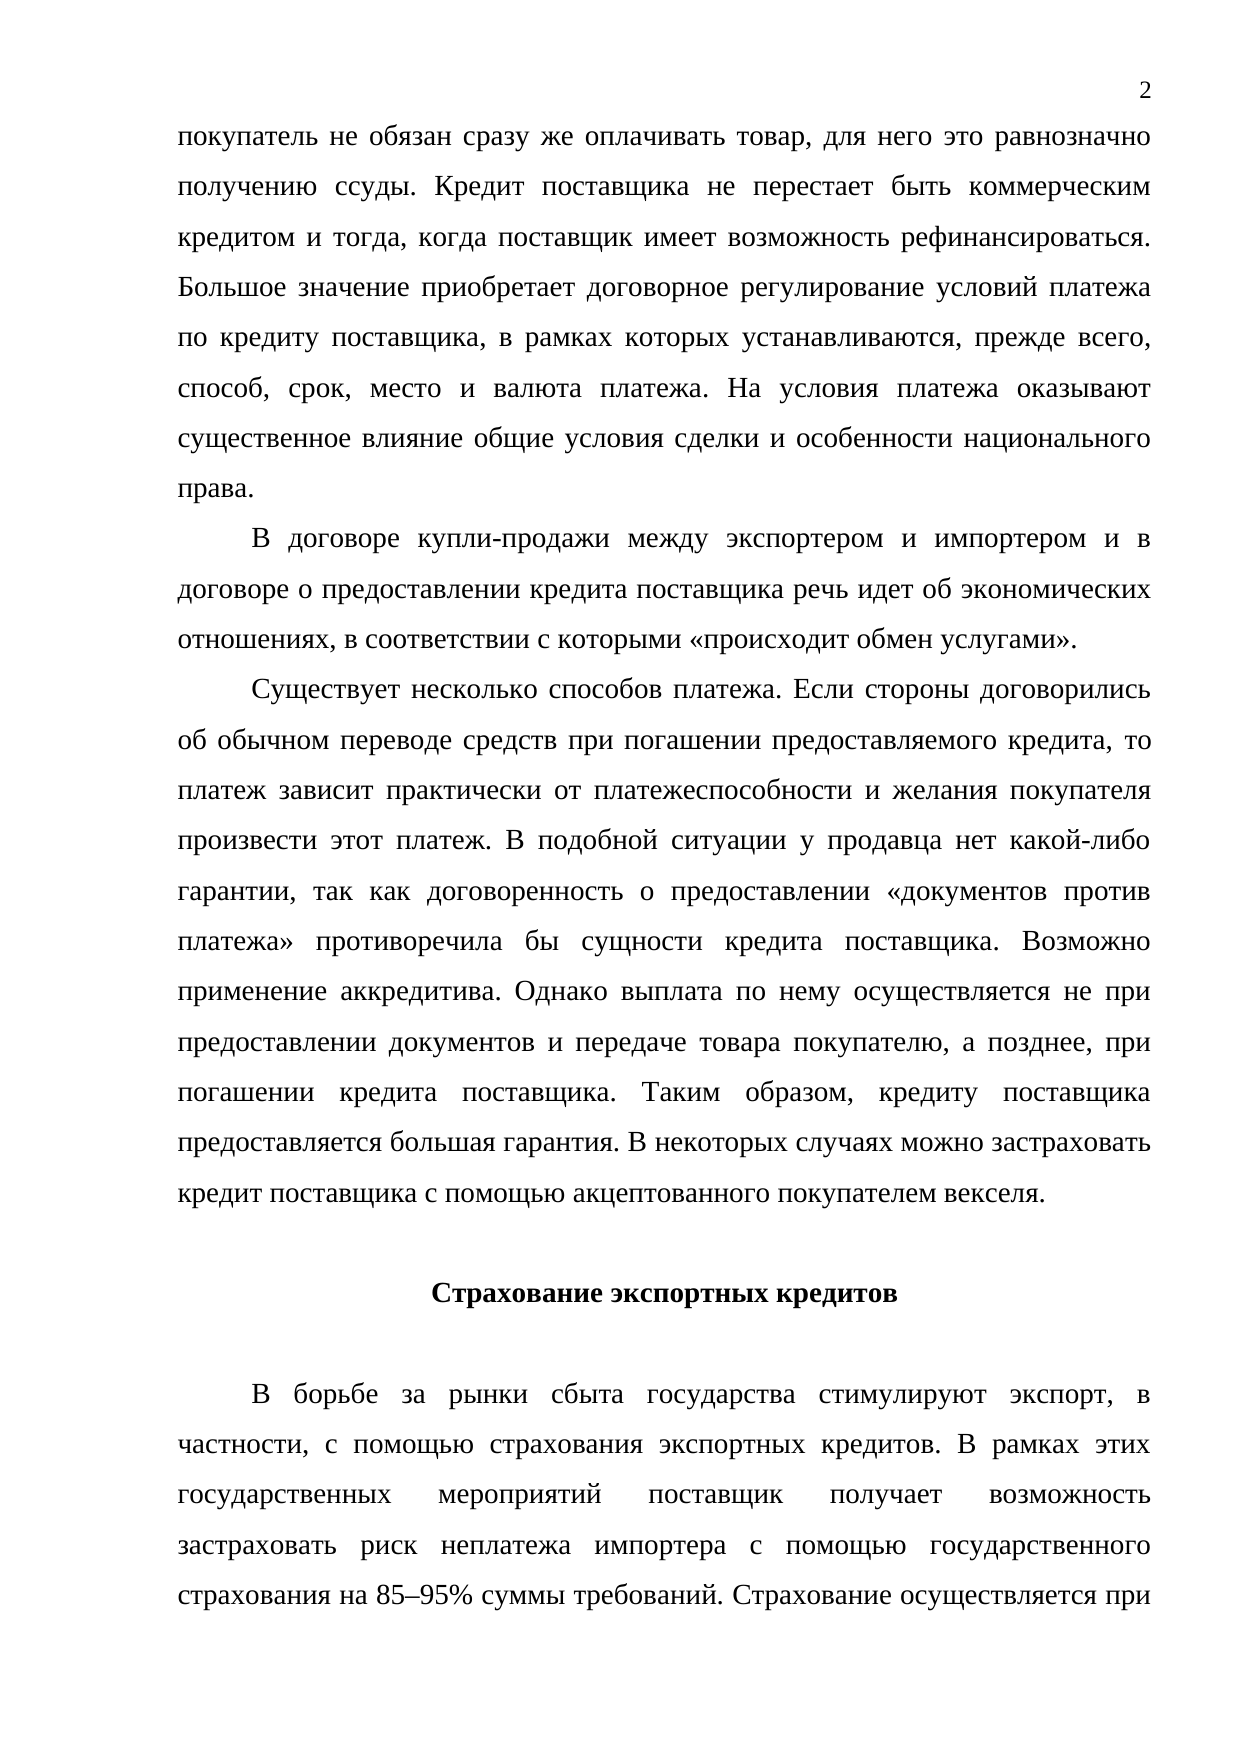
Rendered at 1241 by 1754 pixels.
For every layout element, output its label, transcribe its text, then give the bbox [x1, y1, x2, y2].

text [177, 1376, 1152, 1611]
text Страхование экспортных кредитов [177, 1275, 1152, 1309]
text Существует несколько способов платежа. Если стороны договорились об обычном переводе средств при погашении предоставляемого кредита, то платеж зависит практически от платежеспособности и желания покупателя произвести этот платеж. В подобной ситуации у продавца нет какой-либо гарантии, так как договоренность о предоставлении «документов против платежа» противоречила бы сущности кредита поставщика. Возможно применение аккредитива. Однако выплата по нему осуществляется не при предоставлении документов и передаче товара покупателю, а позднее, при погашении кредита поставщика. Таким образом, кредиту поставщика предоставляется большая гарантия. В некоторых случаях можно застраховать кредит поставщика с помощью акцептованного покупателем векселя. [177, 672, 1152, 1208]
text В договоре купли-продажи между экспортером и импортером и в договоре о предоставлении кредита поставщика речь идет об экономических отношениях, в соответствии с которыми «происходит обмен услугами». [177, 521, 1152, 655]
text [177, 118, 1152, 504]
